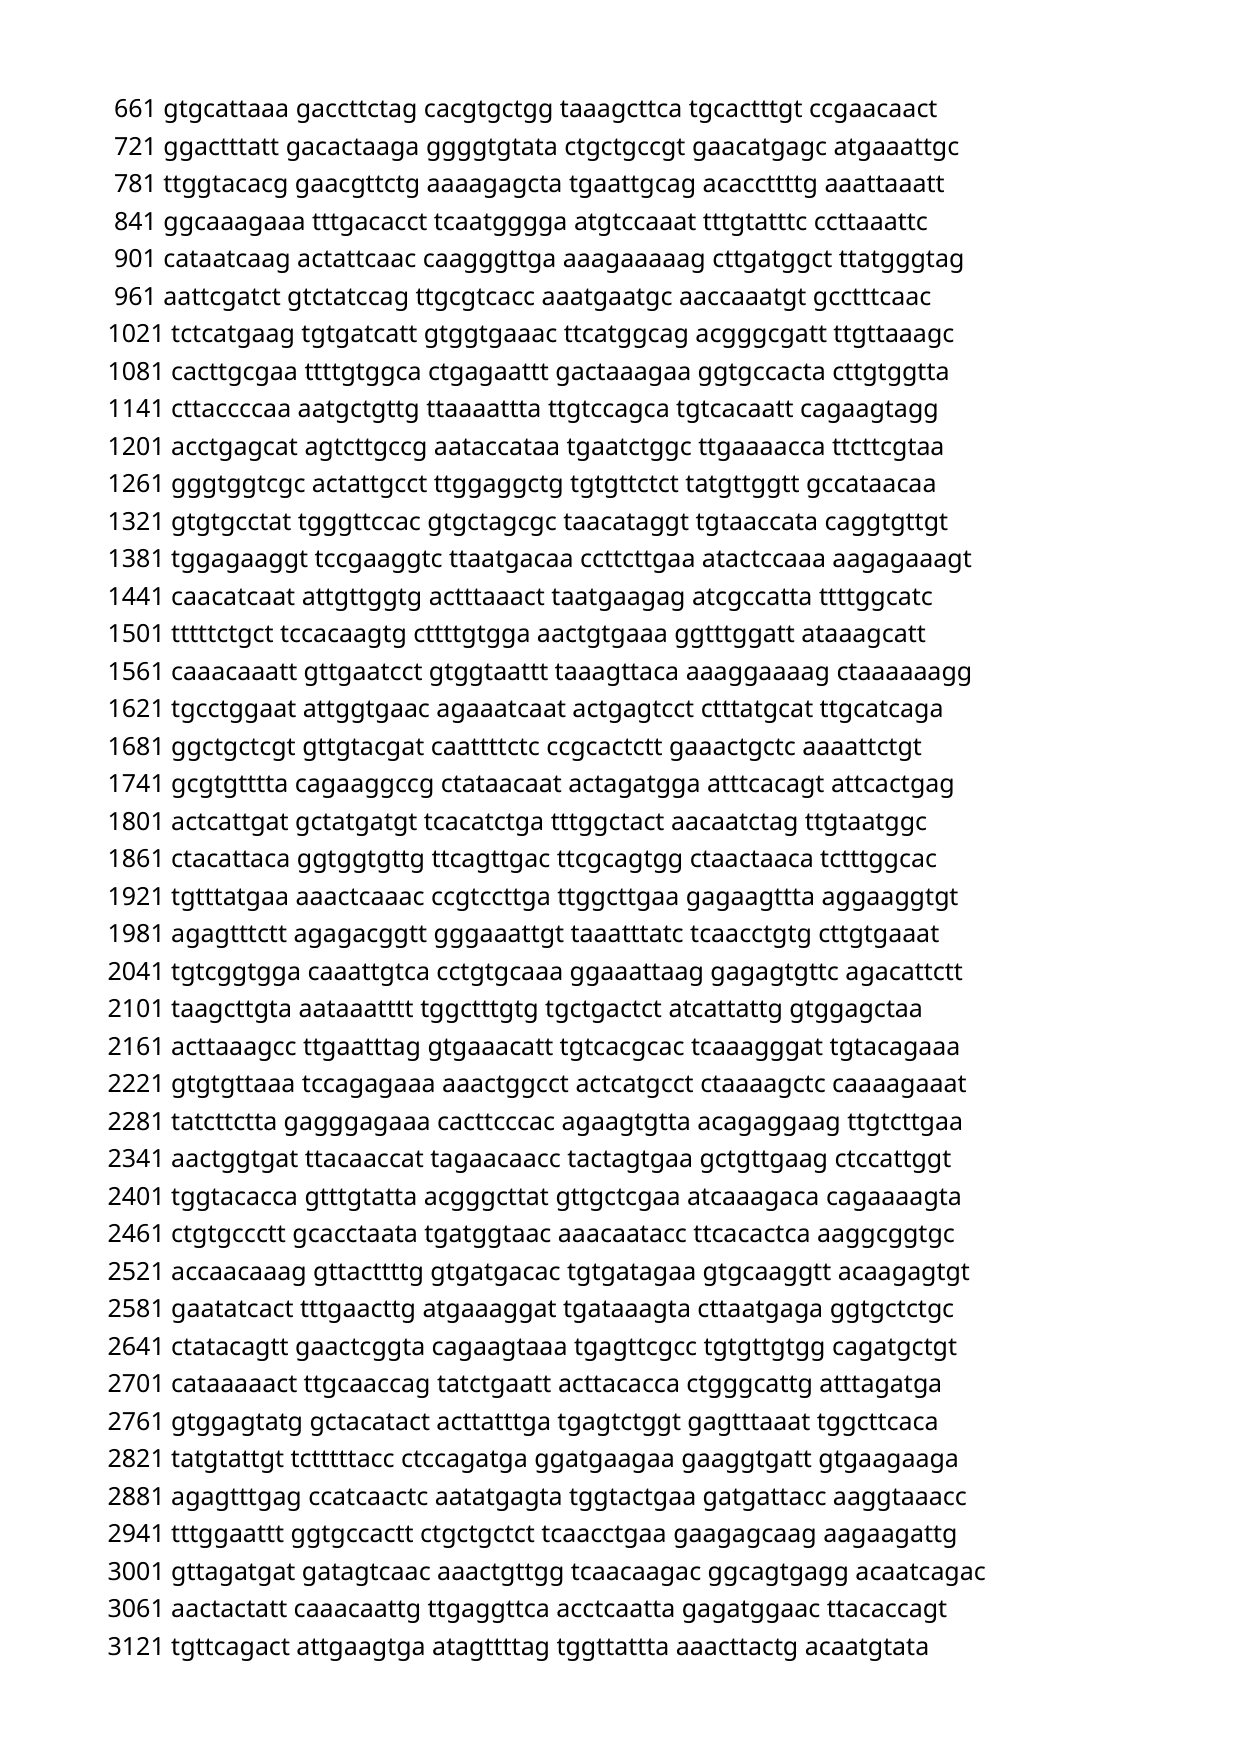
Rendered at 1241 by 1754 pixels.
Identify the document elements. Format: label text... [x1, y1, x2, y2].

text 3001 gttagatgat gatagtcaac aaactgttgg tcaacaagac ggcagtgagg acaatcagac [75, 1552, 1165, 1589]
text 2461 ctgtgccctt gcacctaata tgatggtaac aaacaatacc ttcacactca aaggcggtgc [75, 1214, 1165, 1252]
text 1081 cacttgcgaa ttttgtggca ctgagaattt gactaaagaa ggtgccacta cttgtggtta [75, 352, 1165, 389]
text 2521 accaacaaag gttacttttg gtgatgacac tgtgatagaa gtgcaaggtt acaagagtgt [75, 1252, 1165, 1289]
text 841 ggcaaagaaa tttgacacct tcaatgggga atgtccaaat tttgtatttc ccttaaattc [75, 202, 1165, 239]
text 2641 ctatacagtt gaactcggta cagaagtaaa tgagttcgcc tgtgttgtgg cagatgctgt [75, 1327, 1165, 1364]
text 3121 tgttcagact attgaagtga atagttttag tggttattta aaacttactg acaatgtata [75, 1627, 1165, 1664]
text 2581 gaatatcact tttgaacttg atgaaaggat tgataaagta cttaatgaga ggtgctctgc [75, 1289, 1165, 1327]
text 2701 cataaaaact ttgcaaccag tatctgaatt acttacacca ctgggcattg atttagatga [75, 1364, 1165, 1402]
text 1321 gtgtgcctat tgggttccac gtgctagcgc taacataggt tgtaaccata caggtgttgt [75, 502, 1165, 539]
text 2281 tatcttctta gagggagaaa cacttcccac agaagtgtta acagaggaag ttgtcttgaa [75, 1102, 1165, 1139]
text 1741 gcgtgtttta cagaaggccg ctataacaat actagatgga atttcacagt attcactgag [75, 764, 1165, 802]
text 2101 taagcttgta aataaatttt tggctttgtg tgctgactct atcattattg gtggagctaa [75, 989, 1165, 1027]
text 1981 agagtttctt agagacggtt gggaaattgt taaatttatc tcaacctgtg cttgtgaaat [75, 914, 1165, 952]
text 2221 gtgtgttaaa tccagagaaa aaactggcct actcatgcct ctaaaagctc caaaagaaat [75, 1064, 1165, 1102]
text 1261 gggtggtcgc actattgcct ttggaggctg tgtgttctct tatgttggtt gccataacaa [75, 464, 1165, 502]
text 961 aattcgatct gtctatccag ttgcgtcacc aaatgaatgc aaccaaatgt gcctttcaac [75, 277, 1165, 314]
text 1381 tggagaaggt tccgaaggtc ttaatgacaa ccttcttgaa atactccaaa aagagaaagt [75, 539, 1165, 577]
text 781 ttggtacacg gaacgttctg aaaagagcta tgaattgcag acaccttttg aaattaaatt [75, 164, 1165, 202]
text 2401 tggtacacca gtttgtatta acgggcttat gttgctcgaa atcaaagaca cagaaaagta [75, 1177, 1165, 1214]
text 1141 cttaccccaa aatgctgttg ttaaaattta ttgtccagca tgtcacaatt cagaagtagg [75, 389, 1165, 427]
text 1861 ctacattaca ggtggtgttg ttcagttgac ttcgcagtgg ctaactaaca tctttggcac [75, 839, 1165, 877]
text 1501 tttttctgct tccacaagtg cttttgtgga aactgtgaaa ggtttggatt ataaagcatt [75, 614, 1165, 652]
text 2161 acttaaagcc ttgaatttag gtgaaacatt tgtcacgcac tcaaagggat tgtacagaaa [75, 1027, 1165, 1064]
text 2761 gtggagtatg gctacatact acttatttga tgagtctggt gagtttaaat tggcttcaca [75, 1402, 1165, 1439]
text 3061 aactactatt caaacaattg ttgaggttca acctcaatta gagatggaac ttacaccagt [75, 1589, 1165, 1627]
text 1201 acctgagcat agtcttgccg aataccataa tgaatctggc ttgaaaacca ttcttcgtaa [75, 427, 1165, 464]
text 1021 tctcatgaag tgtgatcatt gtggtgaaac ttcatggcag acgggcgatt ttgttaaagc [75, 314, 1165, 352]
text 2341 aactggtgat ttacaaccat tagaacaacc tactagtgaa gctgttgaag ctccattggt [75, 1139, 1165, 1177]
text 901 cataatcaag actattcaac caagggttga aaagaaaaag cttgatggct ttatgggtag [75, 239, 1165, 277]
text 2941 tttggaattt ggtgccactt ctgctgctct tcaacctgaa gaagagcaag aagaagattg [75, 1514, 1165, 1552]
text 1621 tgcctggaat attggtgaac agaaatcaat actgagtcct ctttatgcat ttgcatcaga [75, 689, 1165, 727]
text 1681 ggctgctcgt gttgtacgat caattttctc ccgcactctt gaaactgctc aaaattctgt [75, 727, 1165, 764]
text 2041 tgtcggtgga caaattgtca cctgtgcaaa ggaaattaag gagagtgttc agacattctt [75, 952, 1165, 989]
text 1801 actcattgat gctatgatgt tcacatctga tttggctact aacaatctag ttgtaatggc [75, 802, 1165, 839]
text 2881 agagtttgag ccatcaactc aatatgagta tggtactgaa gatgattacc aaggtaaacc [75, 1477, 1165, 1514]
text 1921 tgtttatgaa aaactcaaac ccgtccttga ttggcttgaa gagaagttta aggaaggtgt [75, 877, 1165, 914]
text 2821 tatgtattgt tctttttacc ctccagatga ggatgaagaa gaaggtgatt gtgaagaaga [75, 1439, 1165, 1477]
text 1561 caaacaaatt gttgaatcct gtggtaattt taaagttaca aaaggaaaag ctaaaaaagg [75, 652, 1165, 689]
text 661 gtgcattaaa gaccttctag cacgtgctgg taaagcttca tgcactttgt ccgaacaact [75, 89, 1165, 127]
text 721 ggactttatt gacactaaga ggggtgtata ctgctgccgt gaacatgagc atgaaattgc [75, 127, 1165, 164]
text 1441 caacatcaat attgttggtg actttaaact taatgaagag atcgccatta ttttggcatc [75, 577, 1165, 614]
